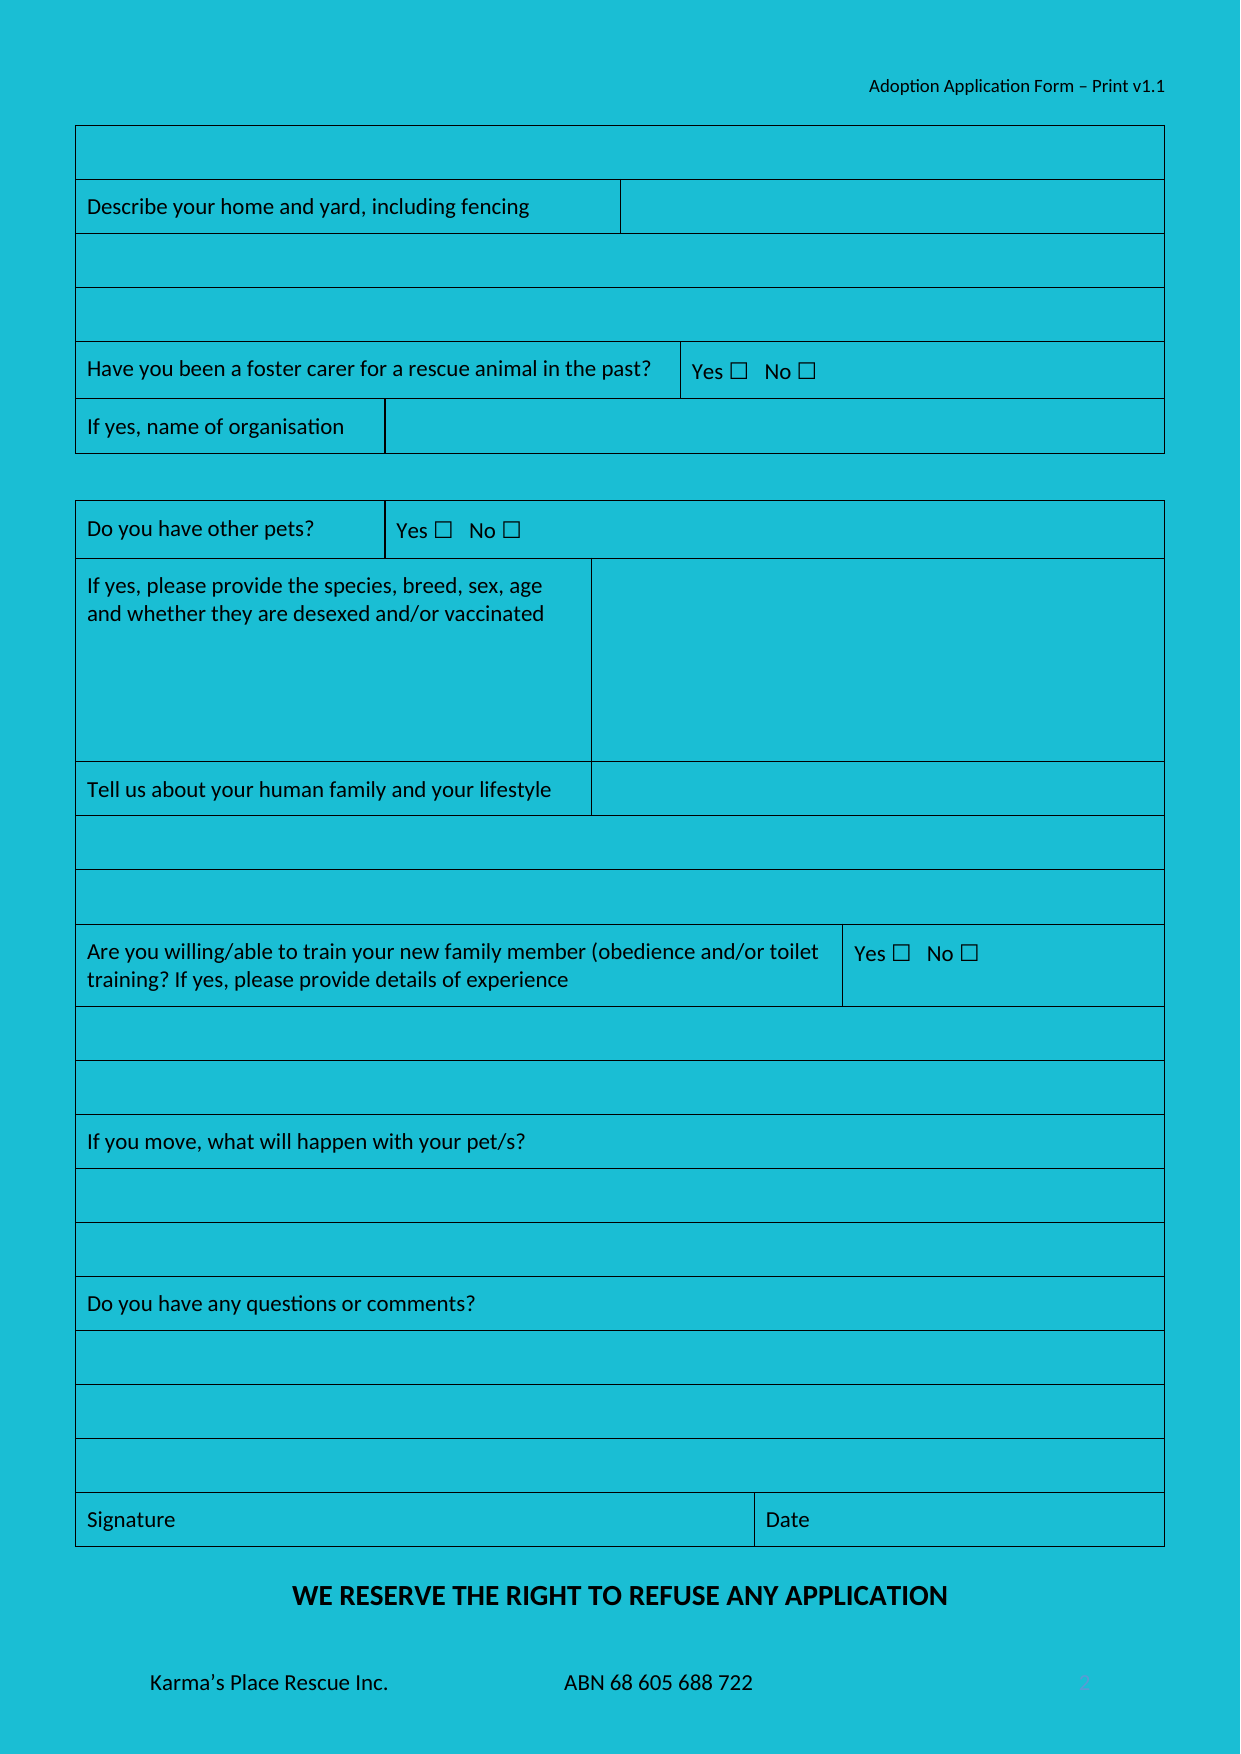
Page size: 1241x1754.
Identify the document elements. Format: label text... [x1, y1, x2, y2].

table_cell If yes, please provide the species, breed, sex, age and whether they are desexed and/or vaccinated [76, 559, 591, 761]
table_cell [592, 559, 1164, 761]
table_cell [76, 816, 1164, 869]
table_cell [76, 1385, 1164, 1438]
table_cell [386, 399, 1164, 452]
table_cell Yes No [681, 342, 1164, 398]
table_cell If yes, name of organisation [76, 399, 384, 452]
table_cell Do you have any questions or comments? [76, 1277, 1164, 1330]
table_cell [76, 1007, 1164, 1059]
table_cell [76, 1169, 1164, 1222]
table_cell If you move, what will happen with your pet/s? [76, 1115, 1164, 1168]
table_cell Describe your home and yard, including fencing [76, 180, 620, 233]
table_cell [76, 234, 1164, 287]
table_cell Date [755, 1493, 1164, 1546]
table_cell [76, 288, 1164, 341]
table_cell Yes No [843, 925, 1164, 1006]
table_header Yes No [386, 501, 1164, 558]
table_cell Are you willing/able to train your new family member (obedience and/or toilet training? If yes, please provide details of experience [76, 925, 842, 1006]
table_cell [76, 126, 1164, 179]
table_cell Tell us about your human family and your lifestyle [76, 762, 591, 815]
table_cell [76, 870, 1164, 923]
table_cell [592, 762, 1164, 815]
table_cell Have you been a foster carer for a rescue animal in the past? [76, 342, 680, 398]
table_cell [76, 1223, 1164, 1276]
table_cell [76, 1439, 1164, 1492]
table_cell [621, 180, 1164, 233]
text WE RESERVE THE RIGHT TO REFUSE ANY APPLICATION [75, 1577, 1165, 1613]
table_cell Signature [76, 1493, 754, 1546]
table_cell [76, 1061, 1164, 1114]
table_header Do you have other pets? [76, 501, 384, 558]
table_cell [76, 1331, 1164, 1384]
